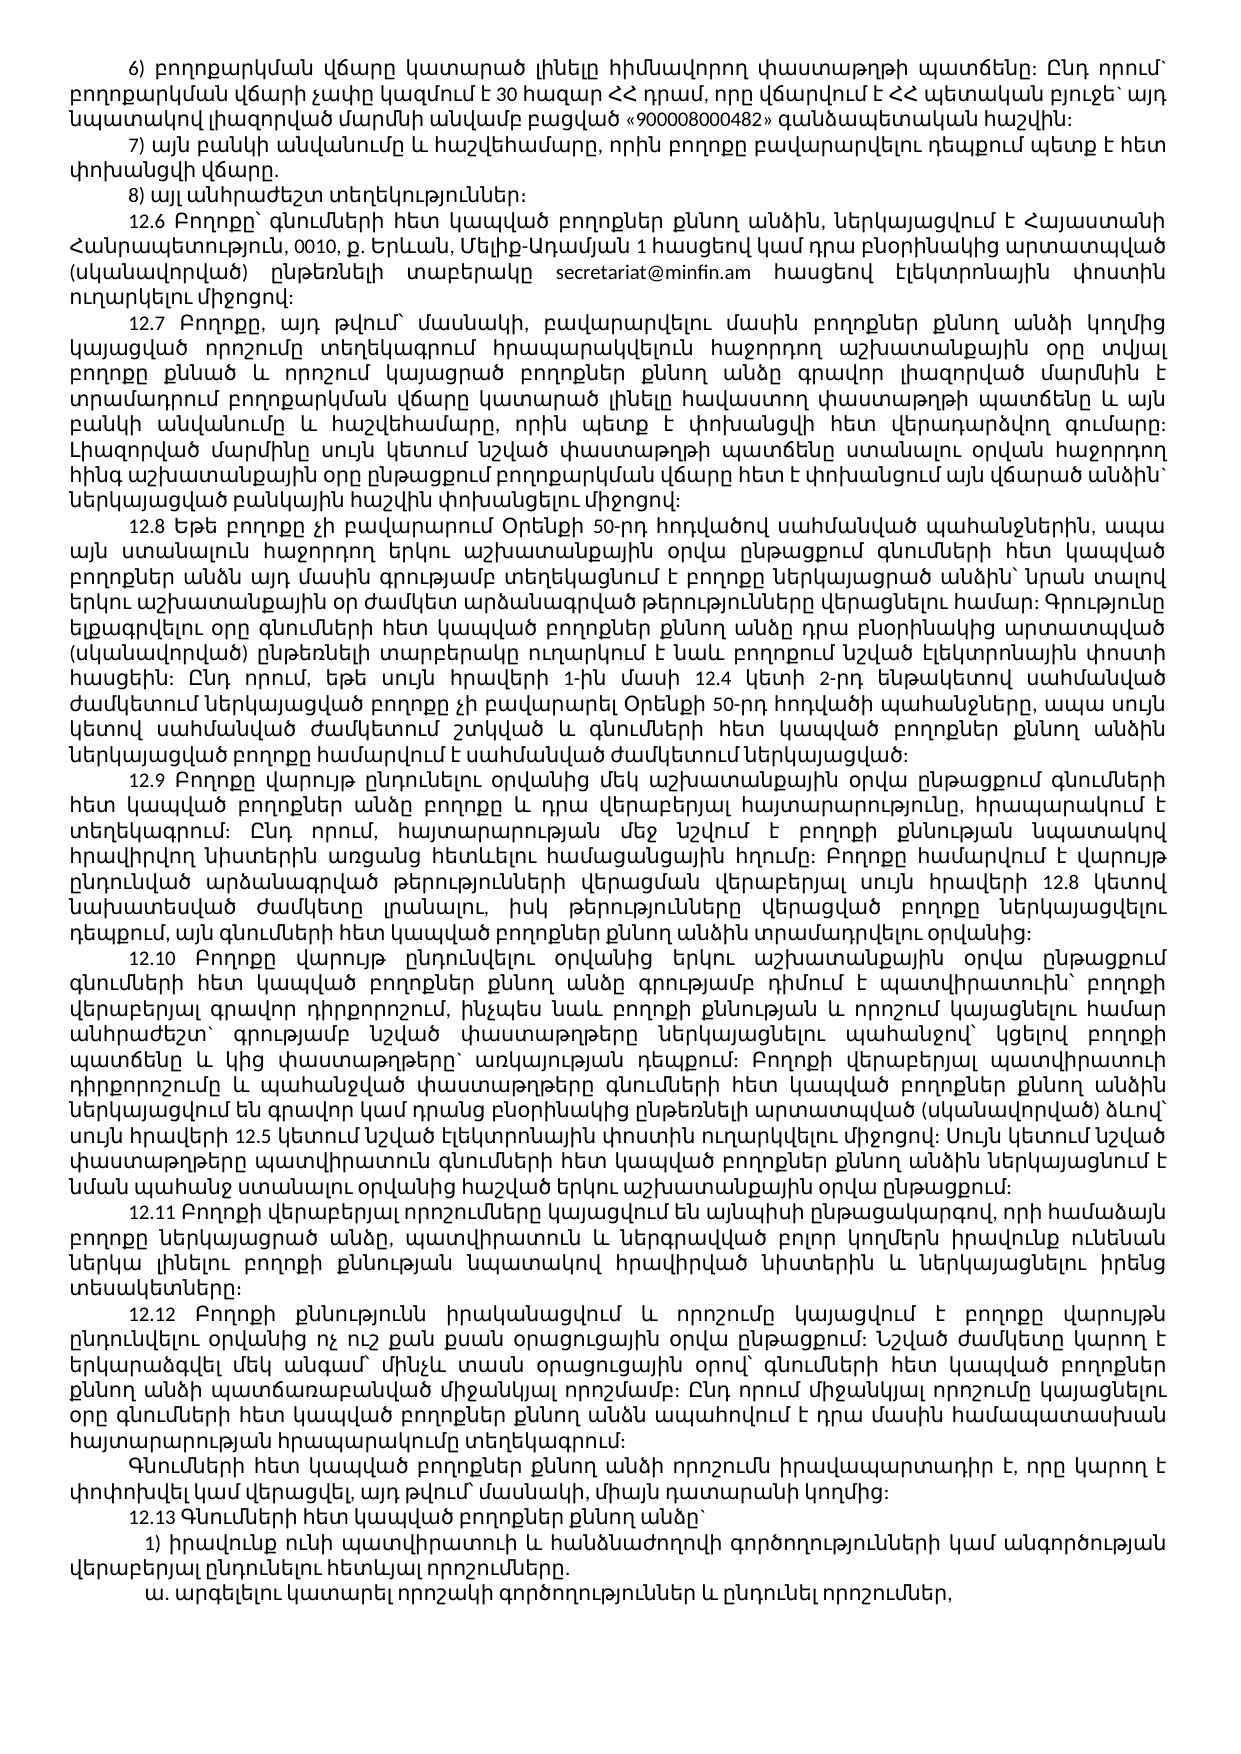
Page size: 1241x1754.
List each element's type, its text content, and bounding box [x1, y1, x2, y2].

text 8) այլ անհրաժեշտ տեղեկություններ։ [69, 183, 1167, 208]
text 7) այն բանկի անվանումը և հաշվեհամարը, որին բողոքը բավարարվելու դեպքում պետք է հետ փոխանցվի վճարը. [69, 132, 1167, 183]
text 12.11 Բողոքի վերաբերյալ որոշումները կայացվում են այնպիսի ընթացակարգով, որի համաձայն բողոքը ներկայացրած անձը, պատվիրատուն և ներգրավված բոլոր կողմերն իրավունք ունենան ներկա լինելու բողոքի քննության նպատակով հրավիրված նիստերին և ներկայացնելու իրենց տեսակետները։ [69, 1199, 1167, 1301]
text 12.8 Եթե բողոքը չի բավարարում Օրենքի 50-րդ հոդվածով սահմանված պահանջներին, ապա այն ստանալուն հաջորդող երկու աշխատանքային օրվա ընթացքում գնումների հետ կապված բողոքներ անձն այդ մասին գրությամբ տեղեկացնում է բողոքը ներկայացրած անձին՝ նրան տալով երկու աշխատանքային օր ժամկետ արձանագրված թերությունները վերացնելու համար: Գրությունը ելքագրվելու օրը գնումների հետ կապված բողոքներ քննող անձը դրա բնօրինակից արտատպված (սկանավորված) ընթեռնելի տարբերակը ուղարկում է նաև բողոքում նշված էլեկտրոնային փոստի հասցեին: Ընդ որում, եթե սույն հրավերի 1-ին մասի 12.4 կետի 2-րդ ենթակետով սահմանված ժամկետում ներկայացված բողոքը չի բավարարել Օրենքի 50-րդ հոդվածի պահանջները, ապա սույն կետով սահմանված ժամկետում շտկված և գնումների հետ կապված բողոքներ քննող անձին ներկայացված բողոքը համարվում է սահմանված ժամկետում ներկայացված: [69, 513, 1167, 767]
text 12.6 Բողոքը՝ գնումների հետ կապված բողոքներ քննող անձին, ներկայացվում է Հայաստանի Հանրապետություն, 0010, ք. Երևան, Մելիք-Ադամյան 1 հասցեով կամ դրա բնօրինակից արտատպված (սկանավորված) ընթեռնելի տաբերակը secretariat@minfin.am հասցեով էլեկտրոնային փոստին ուղարկելու միջոցով: [69, 208, 1167, 310]
text 6) բողոքարկման վճարը կատարած լինելը հիմնավորող փաստաթղթի պատճենը: Ընդ որում` բողոքարկման վճարի չափը կազմում է 30 հազար ՀՀ դրամ, որը վճարվում է ՀՀ պետական բյուջե` այդ նպատակով լիազորված մարմնի անվամբ բացված «900008000482» գանձապետական հաշվին: [69, 56, 1167, 132]
text 12.7 Բողոքը, այդ թվում՝ մասնակի, բավարարվելու մասին բողոքներ քննող անձի կողմից կայացված որոշումը տեղեկագրում հրապարակվելուն հաջորդող աշխատանքային օրը տվյալ բողոքը քննած և որոշում կայացրած բողոքներ քննող անձը գրավոր լիազորված մարմնին է տրամադրում բողոքարկման վճարը կատարած լինելը հավաստող փաստաթղթի պատճենը և այն բանկի անվանումը և հաշվեհամարը, որին պետք է փոխանցվի հետ վերադարձվող գումարը: Լիազորված մարմինը սույն կետում նշված փաստաթղթի պատճենը ստանալու օրվան հաջորդող հինգ աշխատանքային օրը ընթացքում բողոքարկման վճարը հետ է փոխանցում այն վճարած անձին` ներկայացված բանկային հաշվին փոխանցելու միջոցով: [69, 310, 1167, 513]
text 12.9 Բողոքը վարույթ ընդունելու օրվանից մեկ աշխատանքային օրվա ընթացքում գնումների հետ կապված բողոքներ անձը բողոքը և դրա վերաբերյալ հայտարարությունը, հրապարակում է տեղեկագրում: Ընդ որում, հայտարարության մեջ նշվում է բողոքի քննության նպատակով հրավիրվող նիստերին առցանց հետևելու համացանցային հղումը: Բողոքը համարվում է վարույթ ընդունված արձանագրված թերությունների վերացման վերաբերյալ սույն հրավերի 12.8 կետով նախատեսված ժամկետը լրանալու, իսկ թերությունները վերացված բողոքը ներկայացվելու դեպքում, այն գնումների հետ կապված բողոքներ քննող անձին տրամադրվելու օրվանից: [69, 767, 1167, 945]
text Գնումների հետ կապված բողոքներ քննող անձի որոշումն իրավապարտադիր է, որը կարող է փոփոխվել կամ վերացվել, այդ թվում՝ մասնակի, միայն դատարանի կողմից: [69, 1453, 1167, 1504]
text 1) իրավունք ունի պատվիրատուի և հանձնաժողովի գործողությունների կամ անգործության վերաբերյալ ընդունելու հետևյալ որոշումները. [69, 1530, 1167, 1581]
text 12.10 Բողոքը վարույթ ընդունվելու օրվանից երկու աշխատանքային օրվա ընթացքում գնումների հետ կապված բողոքներ քննող անձը գրությամբ դիմում է պատվիրատուին՝ բողոքի վերաբերյալ գրավոր դիրքորոշում, ինչպես նաև բողոքի քննության և որոշում կայացնելու համար անհրաժեշտ` գրությամբ նշված փաստաթղթերը ներկայացնելու պահանջով՝ կցելով բողոքի պատճենը և կից փաստաթղթերը` առկայության դեպքում: Բողոքի վերաբերյալ պատվիրատուի դիրքորոշումը և պահանջված փաստաթղթերը գնումների հետ կապված բողոքներ քննող անձին ներկայացվում են գրավոր կամ դրանց բնօրինակից ընթեռնելի արտատպված (սկանավորված) ձևով՝ սույն հրավերի 12.5 կետում նշված էլեկտրոնային փոստին ուղարկվելու միջոցով: Սույն կետում նշված փաստաթղթերը պատվիրատուն գնումների հետ կապված բողոքներ քննող անձին ներկայացնում է նման պահանջ ստանալու օրվանից հաշված երկու աշխատանքային օրվա ընթացքում: [69, 945, 1167, 1199]
text ա. արգելելու կատարել որոշակի գործողություններ և ընդունել որոշումներ, [69, 1581, 1167, 1606]
text 12.12 Բողոքի քննությունն իրականացվում և որոշումը կայացվում է բողոքը վարույթն ընդունվելու օրվանից ոչ ուշ քան քսան օրացուցային օրվա ընթացքում: Նշված ժամկետը կարող է երկարաձգվել մեկ անգամ՝ մինչև տասն օրացուցային օրով՝ գնումների հետ կապված բողոքներ քննող անձի պատճառաբանված միջանկյալ որոշմամբ: Ընդ որում միջանկյալ որոշումը կայացնելու օրը գնումների հետ կապված բողոքներ քննող անձն ապահովում է դրա մասին համապատասխան հայտարարության հրապարակումը տեղեկագրում: [69, 1301, 1167, 1453]
text 12.13 Գնումների հետ կապված բողոքներ քննող անձը` [69, 1504, 1167, 1530]
